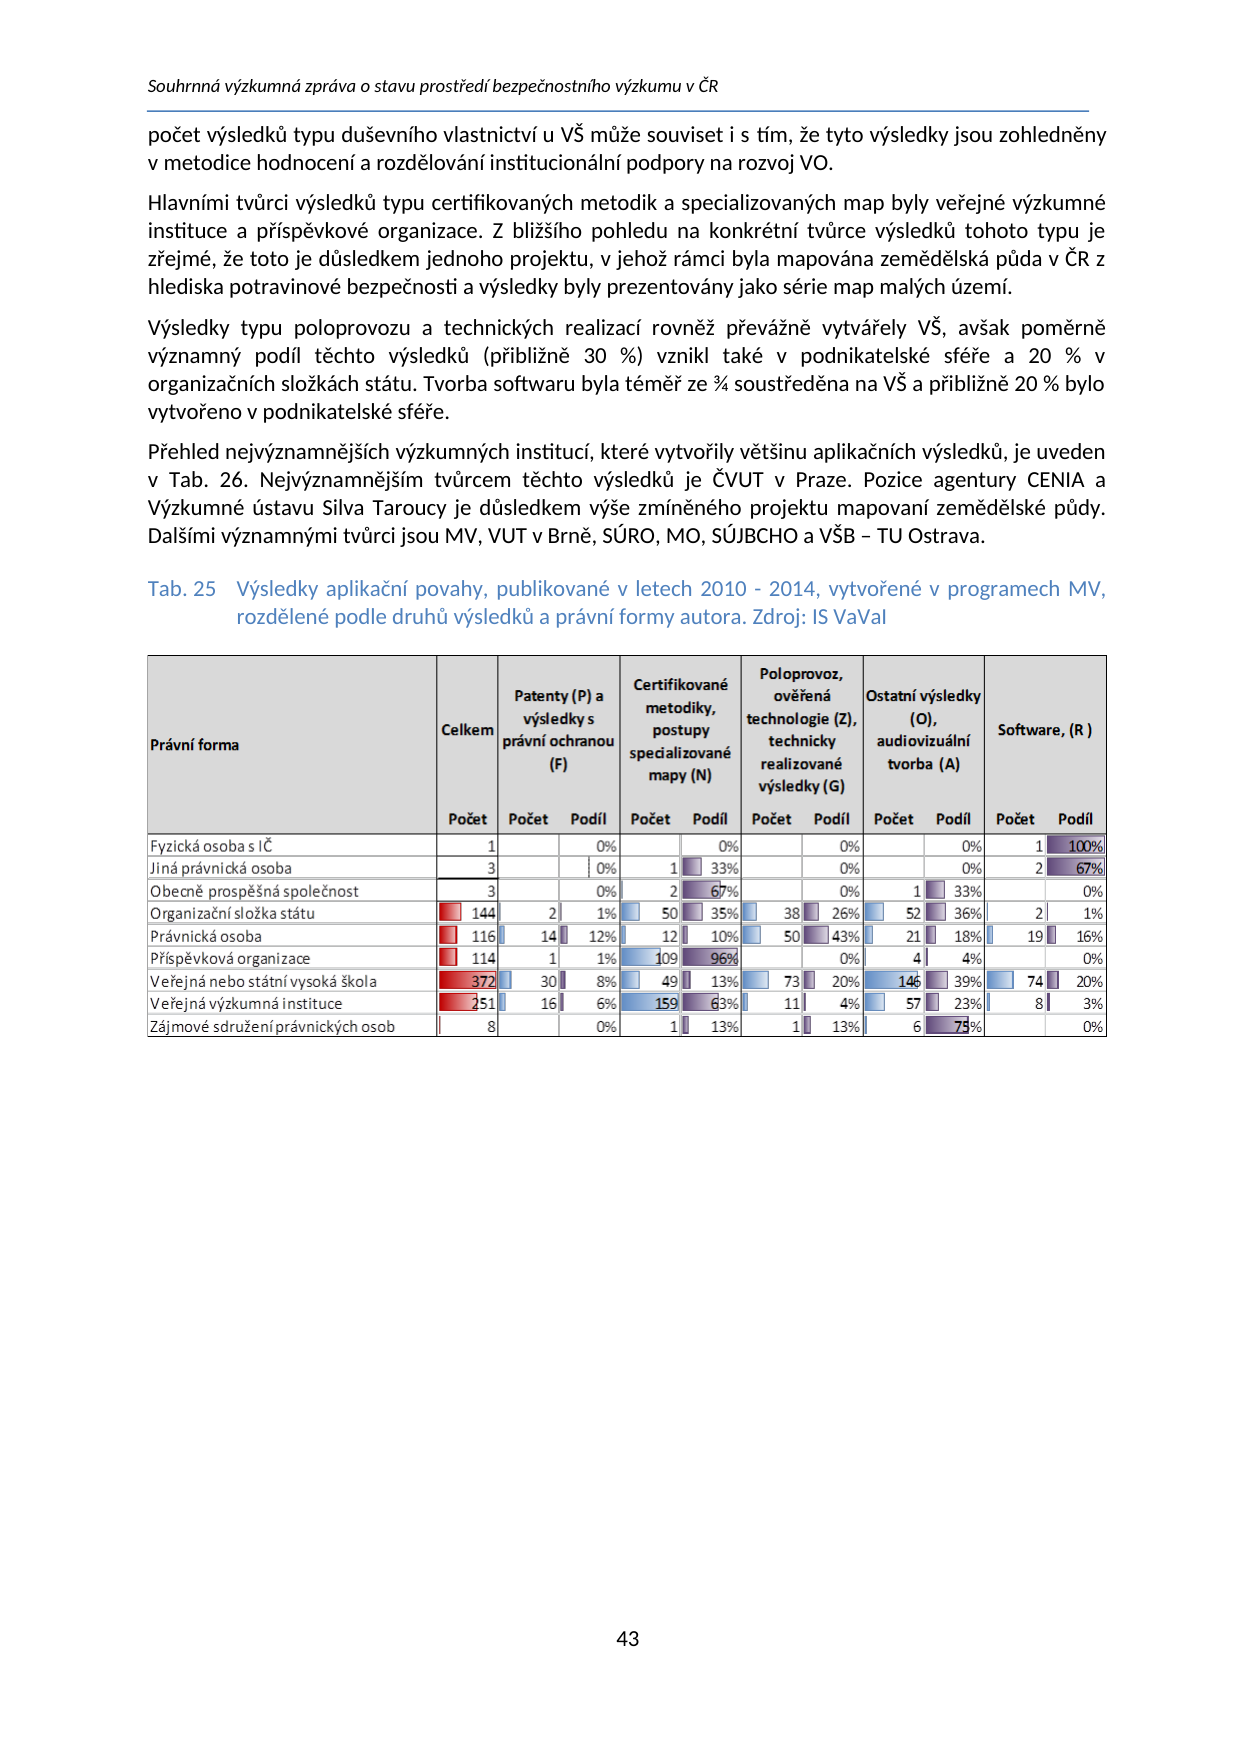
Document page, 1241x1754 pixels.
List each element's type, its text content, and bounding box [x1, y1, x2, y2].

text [148, 120, 1107, 176]
picture [147, 655, 1108, 1038]
text Přehled nejvýznamnějších výzkumných institucí, které vytvořily většinu aplikačních výsledků, je uveden v tab. 26. Nejvýznamnějším tvůrcem těchto výsledků je ČVUT v Praze. Pozice agentury CENIA a Výzkumné ústavu Silva Taroucy je důsledkem výše zmíněného projektu mapovaní zemědělské půdy. Dalšími významnými tvůrci jsou MV, VUT v Brně, SÚRO, MO, SÚJBCHO a VŠB – TU Ostrava. [148, 437, 1107, 549]
text Tab. 25 Výsledky aplikační povahy, publikované v letech 2010 - 2014, vytvořené v programech MV, rozdělené podle druhů výsledků a právní formy autora. Zdroj: IS VaVaI [148, 574, 1107, 631]
text Výsledky typu poloprovozu a technických realizací rovněž převážně vytvářely VŠ, avšak poměrně významný podíl těchto výsledků (přibližně 30 %) vznikl také v podnikatelské sféře a 20 % v organizačních složkách státu. Tvorba softwaru byla téměř ze ¾ soustředěna na VŠ a přibližně 20 % bylo vytvořeno v podnikatelské sféře. [148, 313, 1107, 425]
text Hlavními tvůrci výsledků typu certifikovaných metodik a specializovaných map byly veřejné výzkumné instituce a příspěvkové organizace. Z bližšího pohledu na konkrétní tvůrce výsledků tohoto typu je zřejmé, že toto je důsledkem jednoho projektu, v jehož rámci byla mapována zemědělská půda v ČR z hlediska potravinové bezpečnosti a výsledky byly prezentovány jako série map malých území. [148, 188, 1107, 300]
